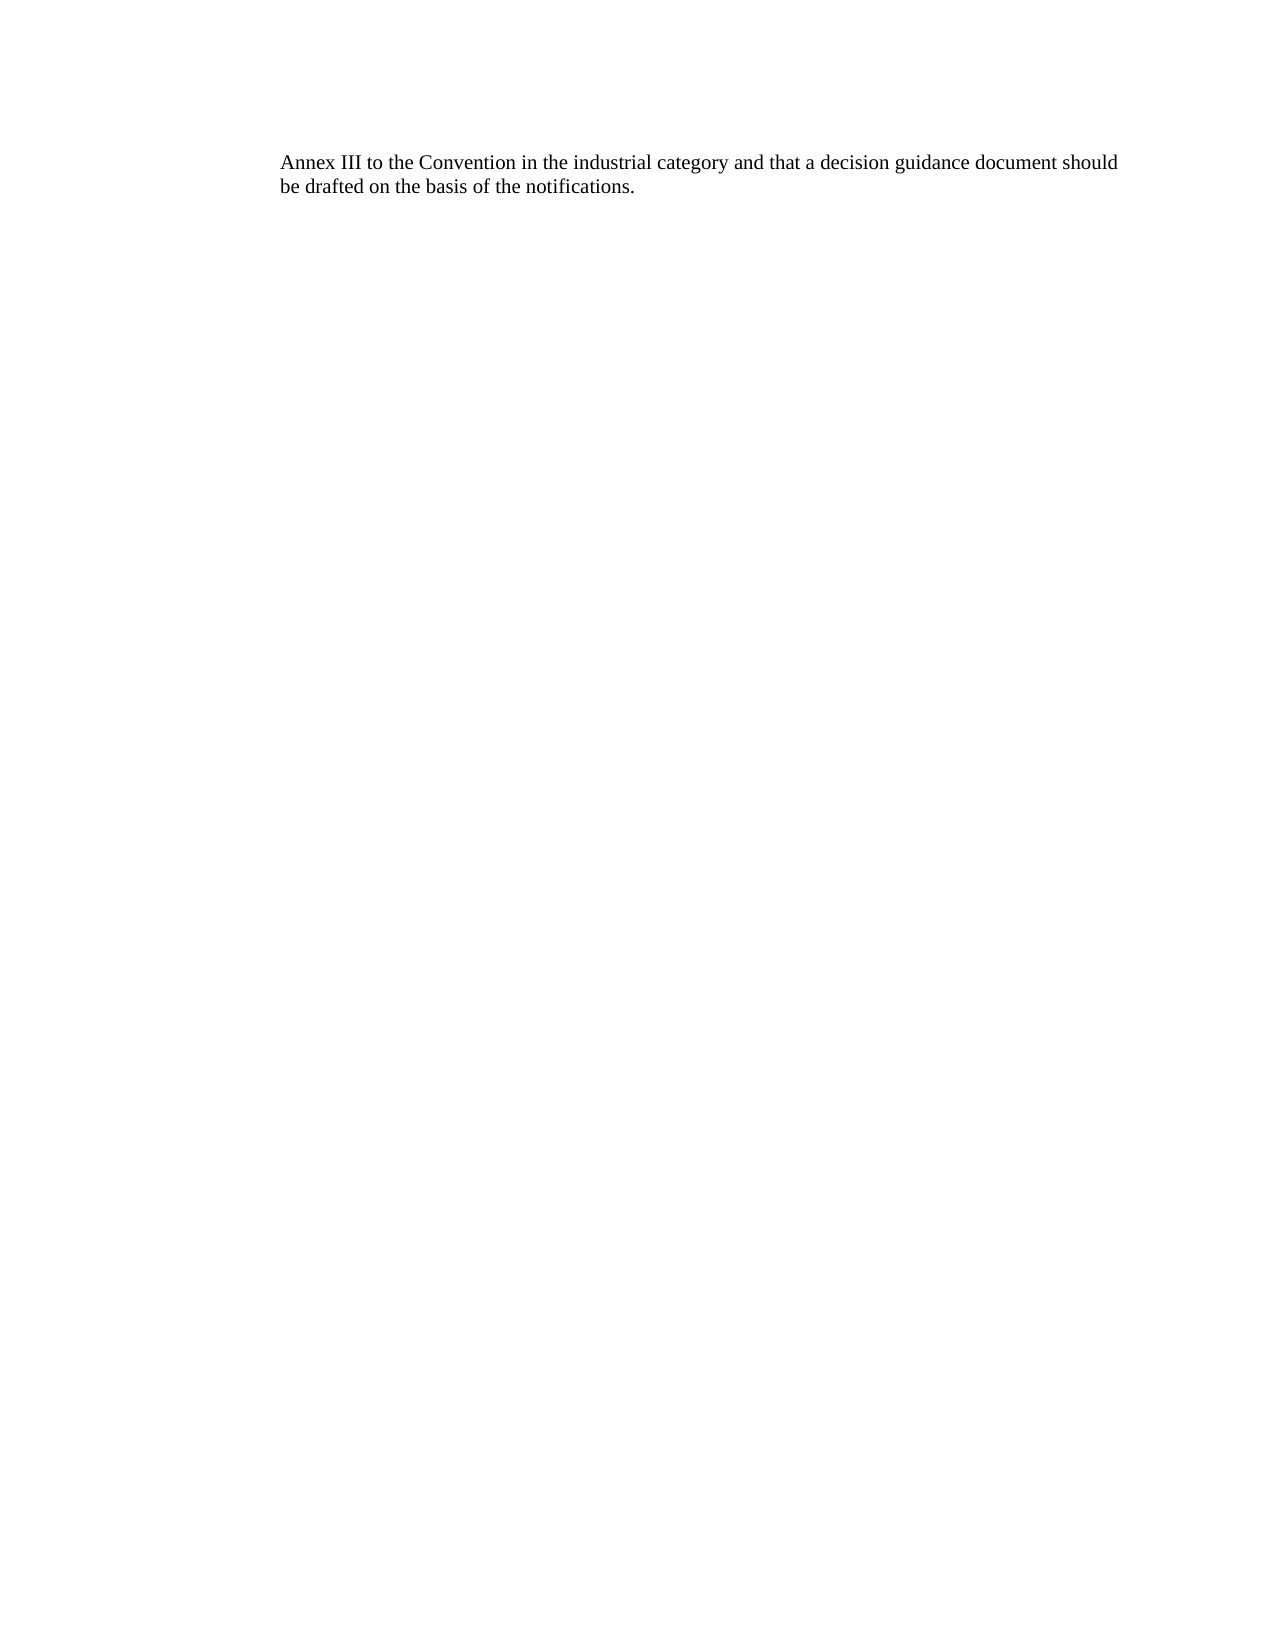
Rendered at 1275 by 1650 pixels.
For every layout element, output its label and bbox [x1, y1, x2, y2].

list [280, 150, 1125, 198]
